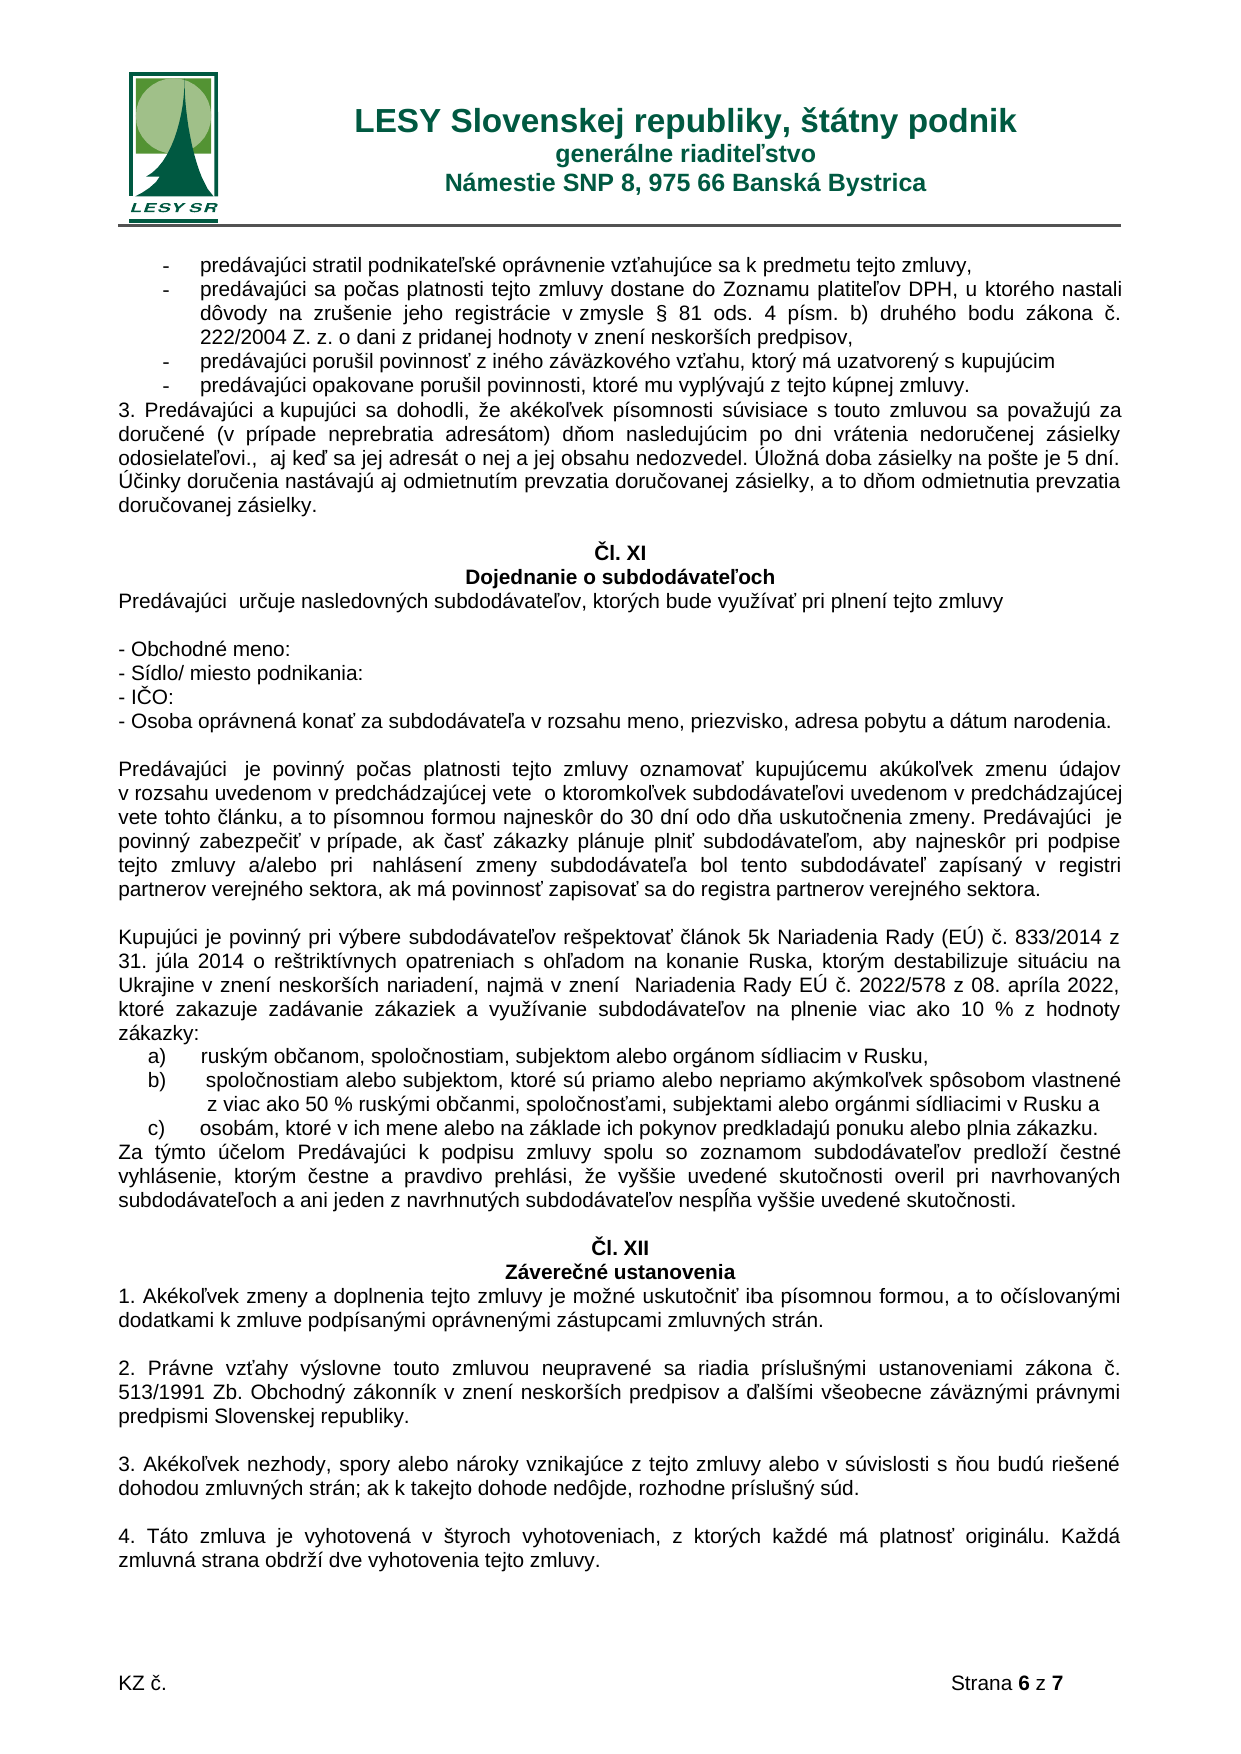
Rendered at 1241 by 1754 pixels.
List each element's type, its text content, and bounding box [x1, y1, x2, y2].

text Predávajúci je povinný počas platnosti tejto zmluvy oznamovať kupujúcemu akúkoľvek zmenu údajov v rozsahu uvedenom v predchádzajúcej vete o ktoromkoľvek subdodávateľovi uvedenom v predchádzajúcej vete tohto článku, a to písomnou formou najneskôr do 30 dní odo dňa uskutočnenia zmeny. Predávajúci je povinný zabezpečiť v prípade, ak časť zákazky plánuje plniť subdodávateľom, aby najneskôr pri podpise tejto zmluvy a/alebo pri nahlásení zmeny subdodávateľa bol tento subdodávateľ zapísaný v registri partnerov verejného sektora, ak má povinnosť zapisovať sa do registra partnerov verejného sektora. [118, 757, 1122, 901]
text 2. Právne vzťahy výslovne touto zmluvou neupravené sa riadia príslušnými ustanoveniami zákona č. 513/1991 Zb. Obchodný zákonník v znení neskorších predpisov a ďalšími všeobecne záväznými právnymi predpismi Slovenskej republiky. [118, 1356, 1122, 1428]
text - Sídlo/ miesto podnikania: [118, 661, 1122, 685]
list predávajúci stratil podnikateľské oprávnenie vzťahujúce sa k predmetu tejto zmluvy, [162, 253, 1122, 277]
text Predávajúci určuje nasledovných subdodávateľov, ktorých bude využívať pri plnení tejto zmluvy [118, 589, 1122, 613]
text Čl. XII [118, 1236, 1122, 1260]
text a) ruským občanom, spoločnostiam, subjektom alebo orgánom sídliacim v Rusku, [148, 1044, 1122, 1068]
text Kupujúci je povinný pri výbere subdodávateľov rešpektovať článok 5k Nariadenia Rady (EÚ) č. 833/2014 z 31. júla 2014 o reštriktívnych opatreniach s ohľadom na konanie Ruska, ktorým destabilizuje situáciu na Ukrajine v znení neskorších nariadení, najmä v znení Nariadenia Rady EÚ č. 2022/578 z 08. apríla 2022, ktoré zakazuje zadávanie zákaziek a využívanie subdodávateľov na plnenie viac ako 10 % z hodnoty zákazky: [118, 924, 1122, 1044]
text - Osoba oprávnená konať za subdodávateľa v rozsahu meno, priezvisko, adresa pobytu a dátum narodenia. [118, 709, 1122, 733]
text - IČO: [118, 685, 1122, 709]
list predávajúci opakovane porušil povinnosti, ktoré mu vyplývajú z tejto kúpnej zmluvy. [162, 373, 1122, 397]
text 4. Táto zmluva je vyhotovená v štyroch vyhotoveniach, z ktorých každé má platnosť originálu. Každá zmluvná strana obdrží dve vyhotovenia tejto zmluvy. [118, 1523, 1122, 1571]
text - Obchodné meno: [118, 637, 1122, 661]
text Za týmto účelom Predávajúci k podpisu zmluvy spolu so zoznamom subdodávateľov predloží čestné vyhlásenie, ktorým čestne a pravdivo prehlási, že vyššie uvedené skutočnosti overil pri navrhovaných subdodávateľoch a ani jeden z navrhnutých subdodávateľov nespĺňa vyššie uvedené skutočnosti. [118, 1140, 1122, 1212]
text Dojednanie o subdodávateľoch [118, 565, 1122, 589]
text c) osobám, ktoré v ich mene alebo na základe ich pokynov predkladajú ponuku alebo plnia zákazku. [148, 1116, 1122, 1140]
text b) spoločnostiam alebo subjektom, ktoré sú priamo alebo nepriamo akýmkoľvek spôsobom vlastnené z viac ako 50 % ruskými občanmi, spoločnosťami, subjektami alebo orgánmi sídliacimi v Rusku a [148, 1068, 1122, 1116]
text 3. Predávajúci a kupujúci sa dohodli, že akékoľvek písomnosti súvisiace s touto zmluvou sa považujú za doručené (v prípade neprebratia adresátom) dňom nasledujúcim po dni vrátenia nedoručenej zásielky odosielateľovi., aj keď sa jej adresát o nej a jej obsahu nedozvedel. Úložná doba zásielky na pošte je 5 dní. Účinky doručenia nastávajú aj odmietnutím prevzatia doručovanej zásielky, a to dňom odmietnutia prevzatia doručovanej zásielky. [118, 397, 1122, 517]
text Čl. XI [118, 541, 1122, 565]
list predávajúci sa počas platnosti tejto zmluvy dostane do Zoznamu platiteľov DPH, u ktorého nastali dôvody na zrušenie jeho registrácie v zmysle § 81 ods. 4 písm. b) druhého bodu zákona č. 222/2004 Z. z. o dani z pridanej hodnoty v znení neskorších predpisov, [162, 277, 1122, 349]
text 1. Akékoľvek zmeny a doplnenia tejto zmluvy je možné uskutočniť iba písomnou formou, a to očíslovanými dodatkami k zmluve podpísanými oprávnenými zástupcami zmluvných strán. [118, 1284, 1122, 1332]
text 3. Akékoľvek nezhody, spory alebo nároky vznikajúce z tejto zmluvy alebo v súvislosti s ňou budú riešené dohodou zmluvných strán; ak k takejto dohode nedôjde, rozhodne príslušný súd. [118, 1452, 1122, 1499]
text Záverečné ustanovenia [118, 1260, 1122, 1284]
list predávajúci porušil povinnosť z iného záväzkového vzťahu, ktorý má uzatvorený s kupujúcim [162, 349, 1122, 373]
